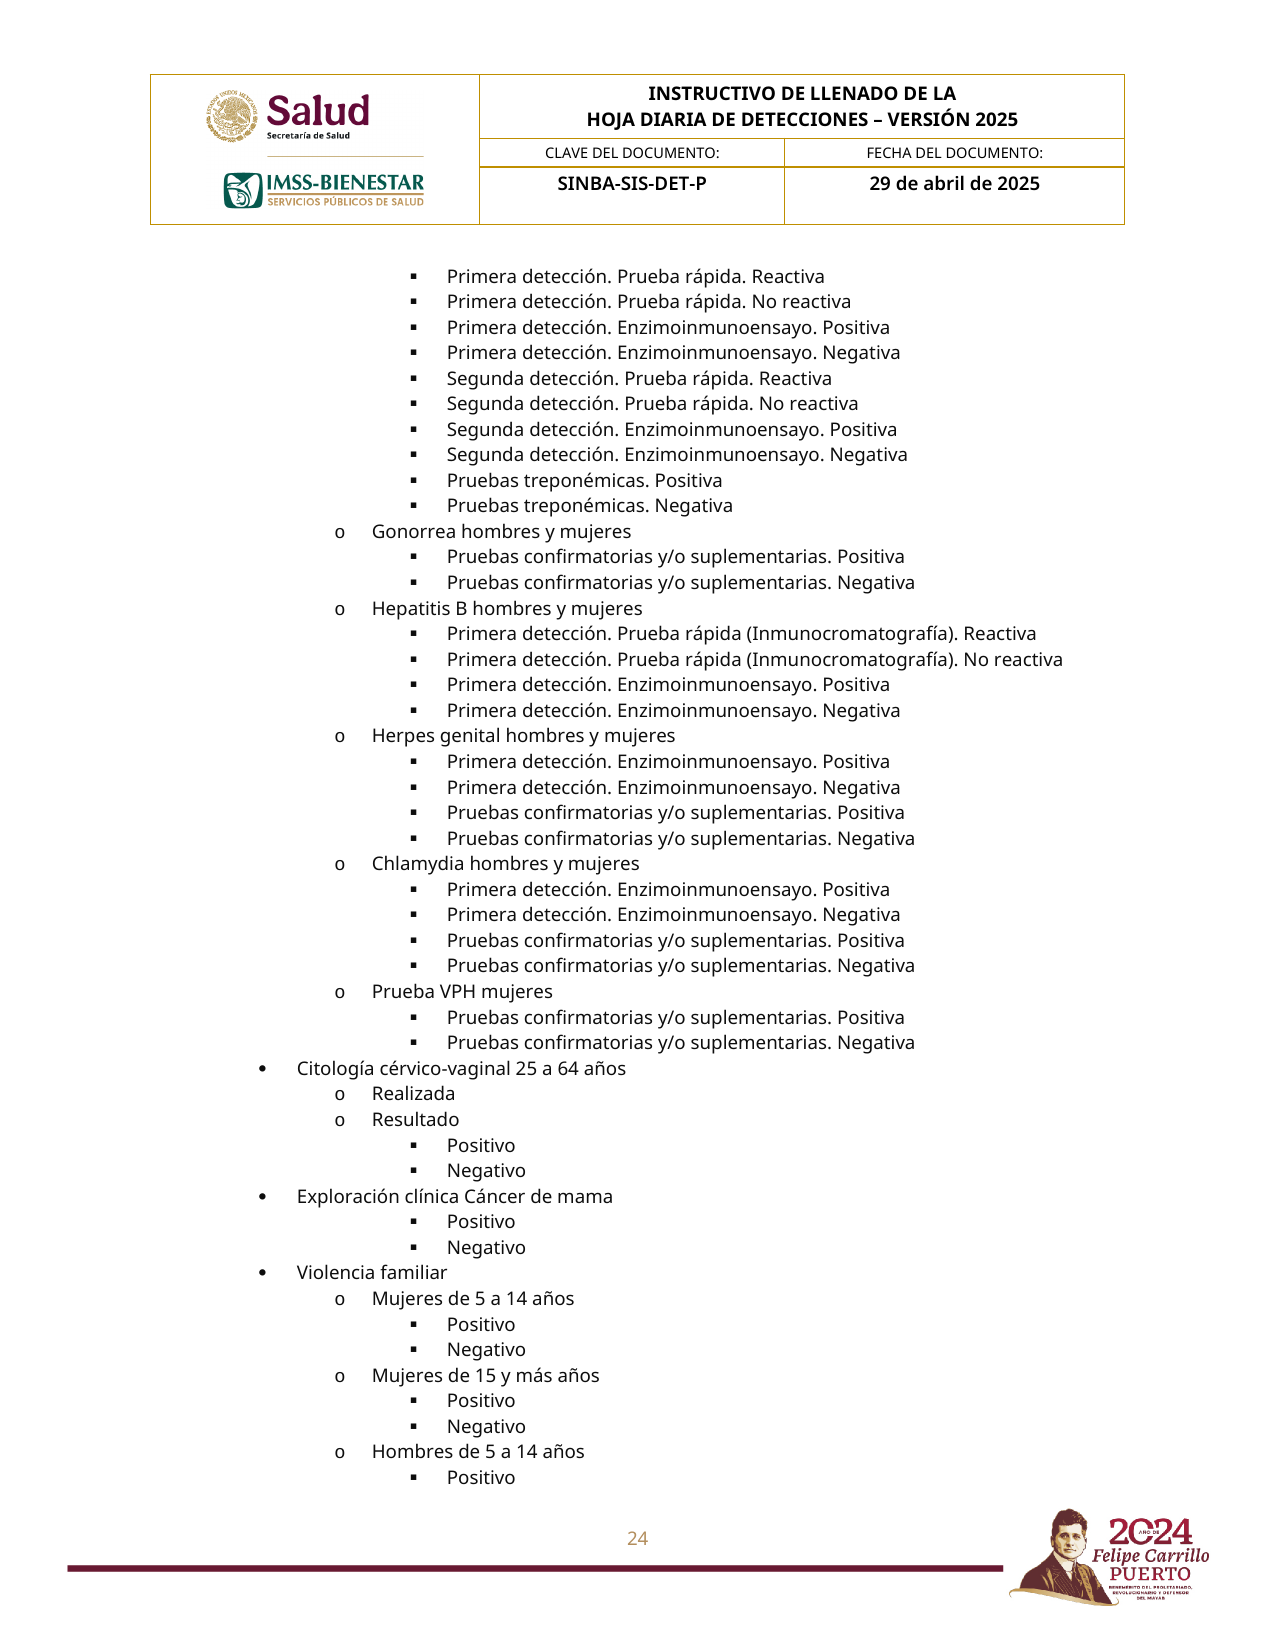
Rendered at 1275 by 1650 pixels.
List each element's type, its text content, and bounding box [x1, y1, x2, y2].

list Violencia familiar [259, 1260, 1098, 1285]
picture [206, 90, 424, 209]
list Negativo [409, 1234, 1098, 1260]
list Positivo [409, 1464, 1098, 1490]
list Primera detección. Enzimoinmunoensayo. Positiva [409, 314, 1098, 339]
list Exploración clínica Cáncer de mama [259, 1183, 1098, 1209]
list Resultado [334, 1106, 1098, 1132]
list Pruebas confirmatorias y/o suplementarias. Negativa [409, 569, 1098, 595]
list Citología cérvico-vaginal 25 a 64 años [259, 1055, 1098, 1081]
list Mujeres de 15 y más años [334, 1362, 1098, 1388]
list Positivo [409, 1388, 1098, 1413]
list Hombres de 5 a 14 años [334, 1439, 1098, 1464]
list Primera detección. Prueba rápida (Inmunocromatografía). No reactiva [409, 646, 1098, 672]
list Pruebas confirmatorias y/o suplementarias. Positiva [409, 927, 1098, 953]
list Segunda detección. Enzimoinmunoensayo. Negativa [409, 442, 1098, 467]
list Chlamydia hombres y mujeres [334, 851, 1098, 876]
list Pruebas confirmatorias y/o suplementarias. Positiva [409, 1004, 1098, 1029]
list Pruebas confirmatorias y/o suplementarias. Negativa [409, 825, 1098, 851]
list Primera detección. Enzimoinmunoensayo. Positiva [409, 876, 1098, 902]
list Pruebas treponémicas. Negativa [409, 493, 1098, 518]
list Hepatitis B hombres y mujeres [334, 595, 1098, 621]
list Primera detección. Enzimoinmunoensayo. Negativa [409, 902, 1098, 927]
list Segunda detección. Prueba rápida. No reactiva [409, 391, 1098, 416]
list Negativo [409, 1413, 1098, 1439]
list Primera detección. Enzimoinmunoensayo. Positiva [409, 672, 1098, 697]
list Negativo [409, 1336, 1098, 1362]
list Positivo [409, 1311, 1098, 1336]
picture [0, 1497, 1275, 1650]
list Mujeres de 5 a 14 años [334, 1285, 1098, 1311]
list Prueba VPH mujeres [334, 978, 1098, 1004]
list Primera detección. Enzimoinmunoensayo. Positiva [409, 748, 1098, 774]
list Segunda detección. Prueba rápida. Reactiva [409, 365, 1098, 391]
list Pruebas treponémicas. Positiva [409, 467, 1098, 493]
list Primera detección. Prueba rápida. Reactiva [409, 263, 1098, 288]
list Positivo [409, 1209, 1098, 1234]
list Pruebas confirmatorias y/o suplementarias. Negativa [409, 1029, 1098, 1055]
list Herpes genital hombres y mujeres [334, 723, 1098, 748]
list Pruebas confirmatorias y/o suplementarias. Positiva [409, 799, 1098, 825]
list Pruebas confirmatorias y/o suplementarias. Positiva [409, 544, 1098, 569]
list Primera detección. Prueba rápida (Inmunocromatografía). Reactiva [409, 621, 1098, 646]
list Primera detección. Enzimoinmunoensayo. Negativa [409, 774, 1098, 799]
list Gonorrea hombres y mujeres [334, 518, 1098, 544]
list Primera detección. Enzimoinmunoensayo. Negativa [409, 339, 1098, 365]
list Primera detección. Prueba rápida. No reactiva [409, 288, 1098, 314]
list Positivo [409, 1132, 1098, 1158]
list Primera detección. Enzimoinmunoensayo. Negativa [409, 697, 1098, 723]
list Segunda detección. Enzimoinmunoensayo. Positiva [409, 416, 1098, 442]
list Negativo [409, 1158, 1098, 1183]
list Pruebas confirmatorias y/o suplementarias. Negativa [409, 953, 1098, 978]
list Realizada [334, 1081, 1098, 1106]
